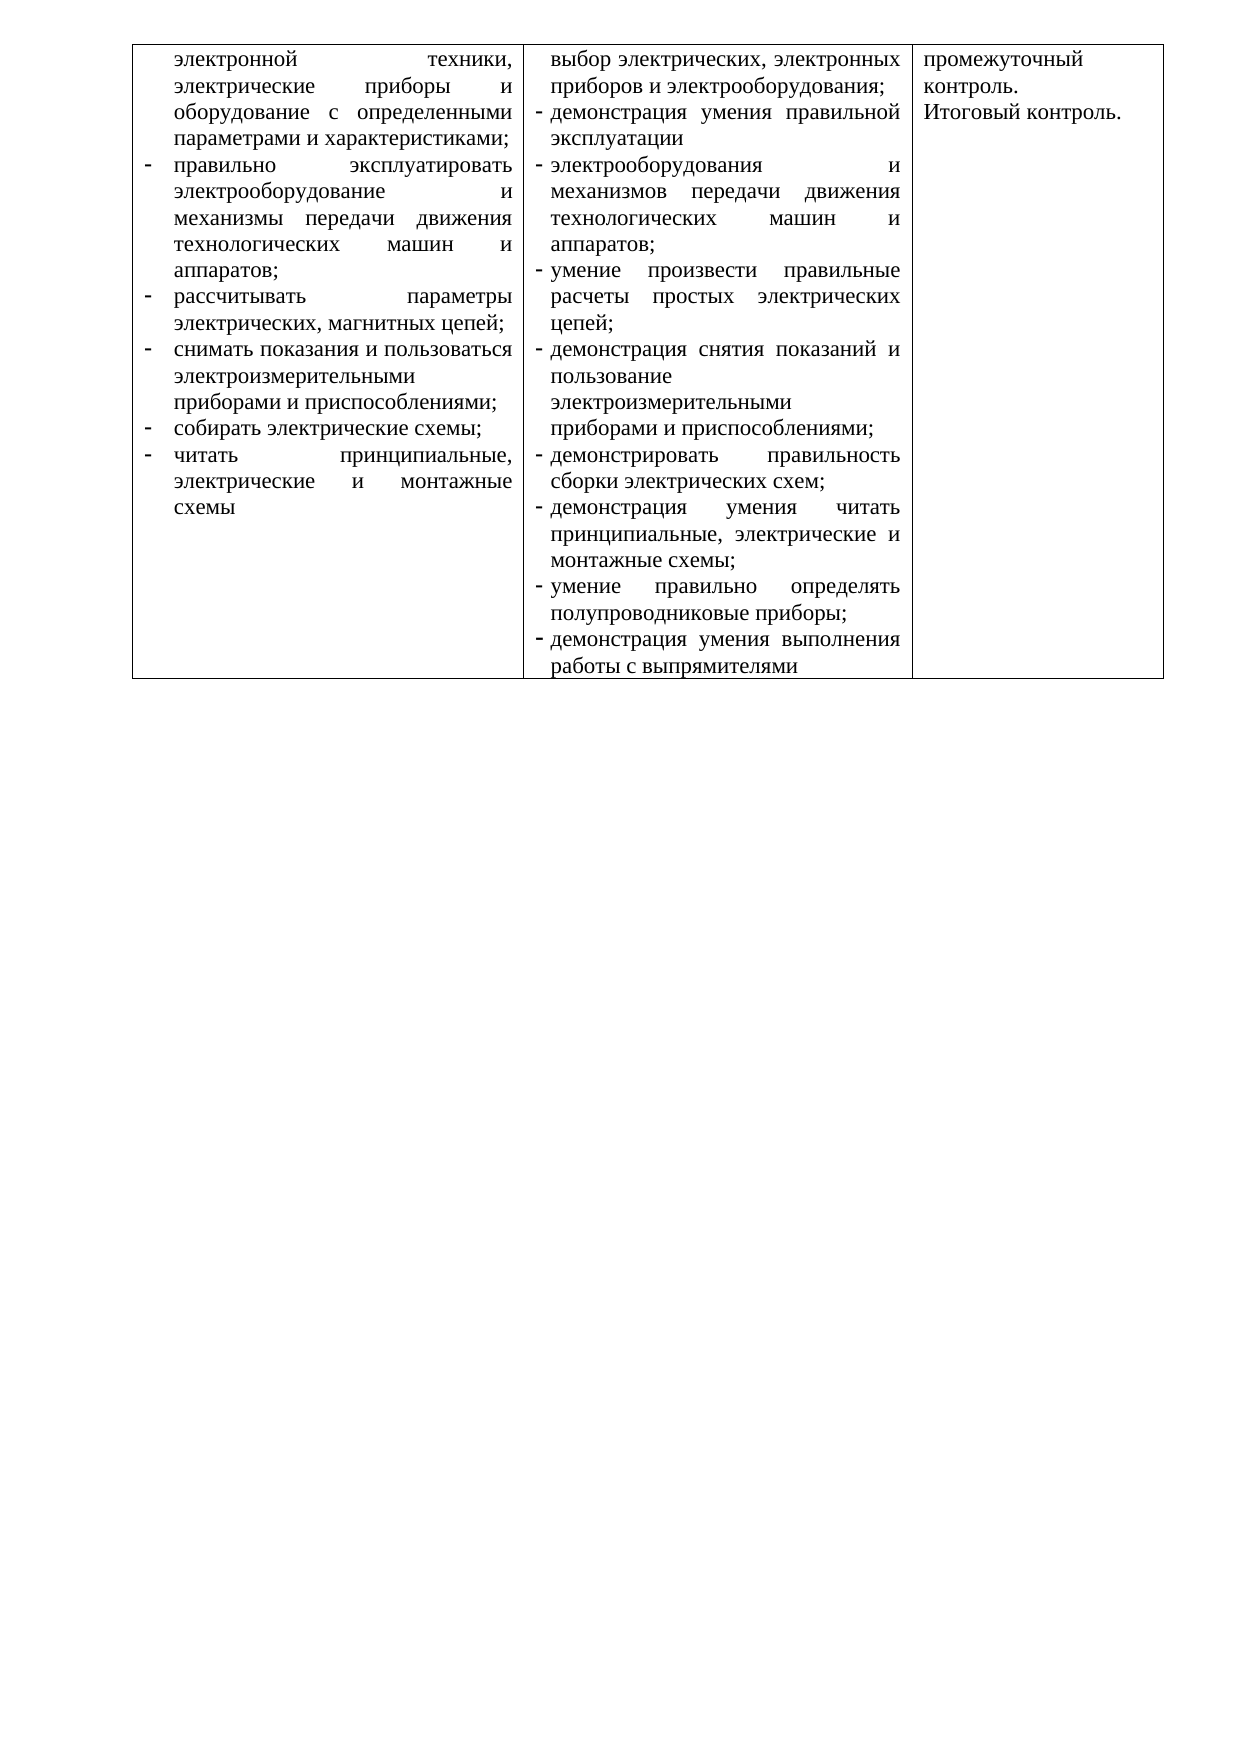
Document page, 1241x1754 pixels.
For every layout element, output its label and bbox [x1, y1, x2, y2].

table_cell [913, 45, 1163, 678]
table_cell [524, 45, 912, 678]
table_cell [133, 45, 523, 678]
